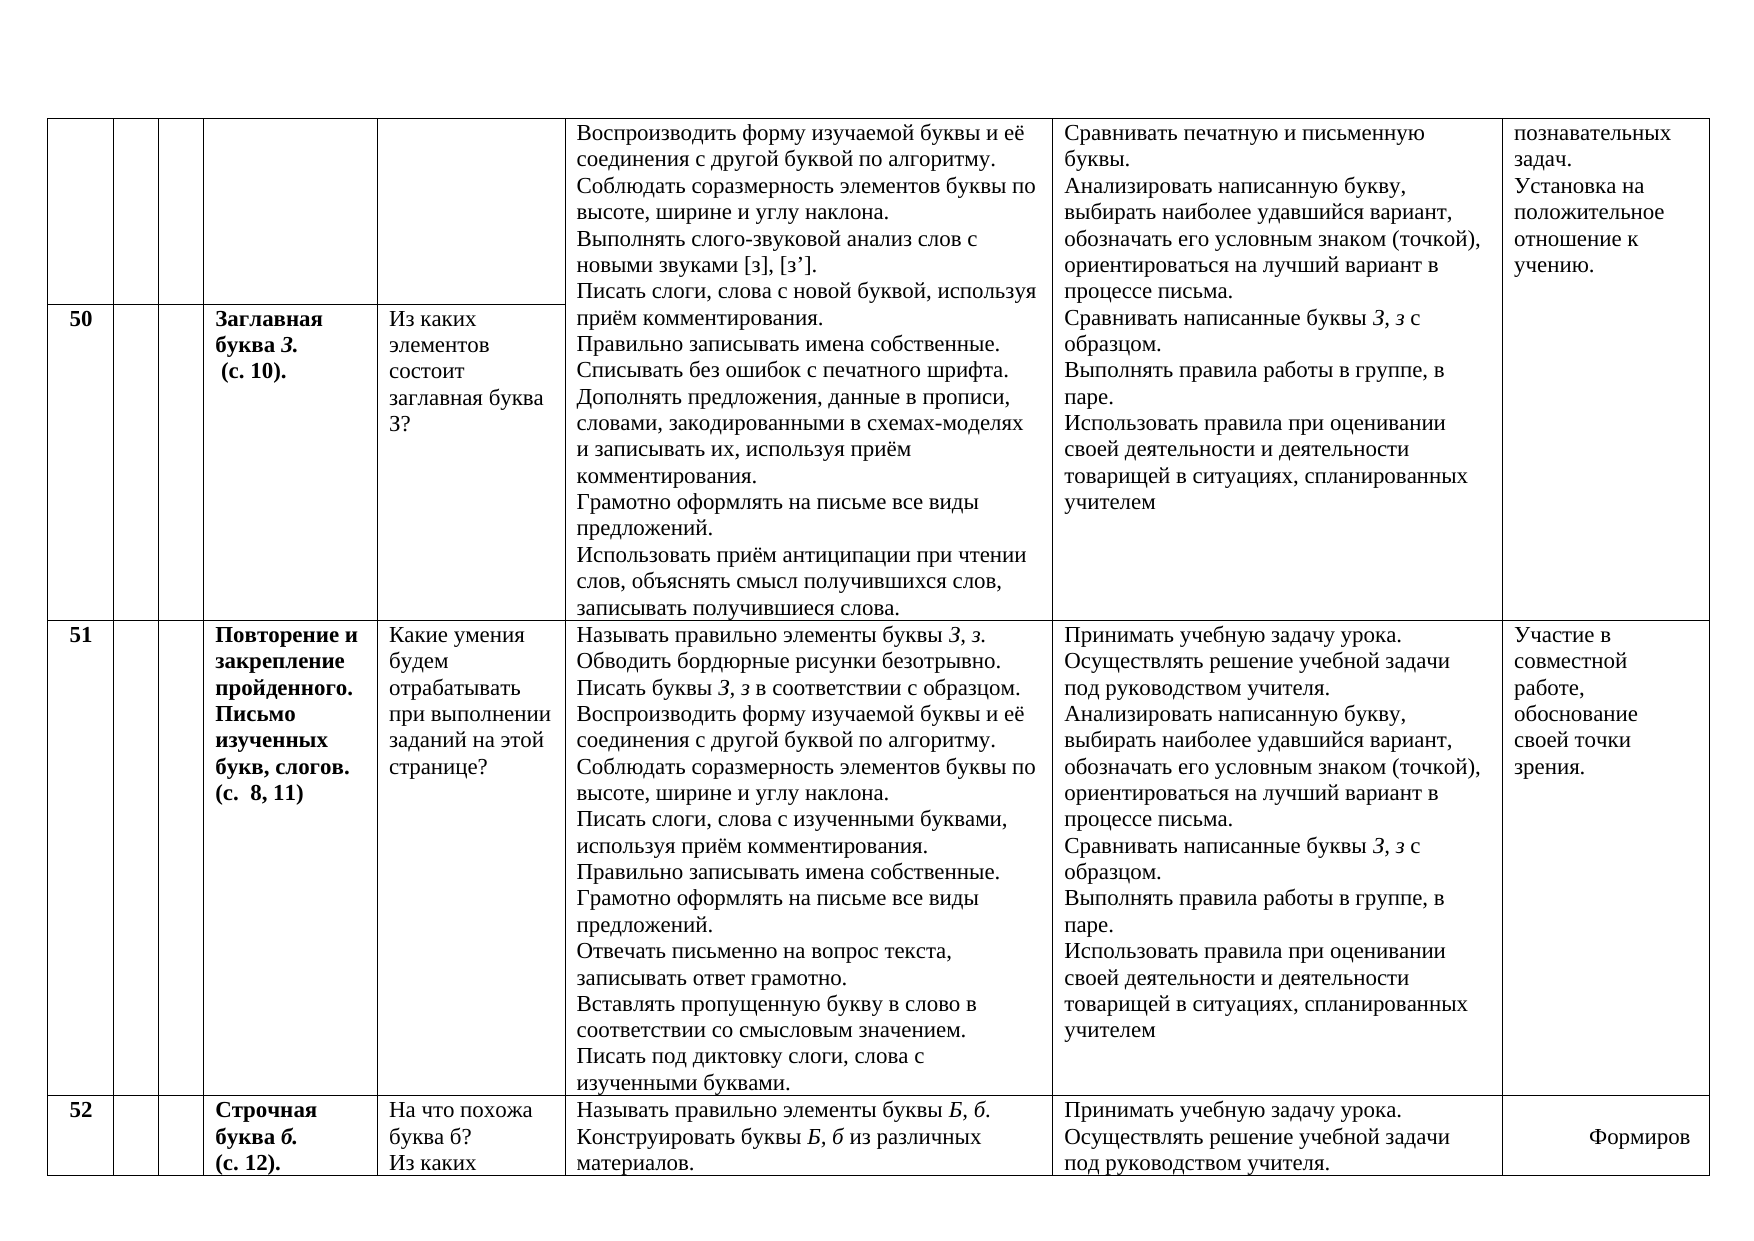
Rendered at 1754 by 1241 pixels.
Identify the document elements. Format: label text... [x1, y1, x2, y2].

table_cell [378, 1096, 565, 1175]
table_cell [114, 1096, 158, 1175]
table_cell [378, 119, 565, 304]
table_cell 49 [48, 119, 113, 304]
table_cell [159, 621, 203, 1095]
table_cell Из каких элементов состоит заглавная буква З? [378, 305, 565, 620]
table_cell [1053, 1096, 1502, 1175]
table_cell [114, 119, 158, 304]
table_cell Принимать учебную задачу урока. Осуществлять решение учебной задачи под руководством учителя. Анализировать написанную букву, выбирать наиболее удавшийся вариант, обозначать его условным знаком (точкой), ориентироваться на лучший вариант в процессе письма. Сравнивать написанные буквы З, з с образцом. Выполнять правила работы в группе, в паре. Использовать правила при оценивании своей деятельности и деятельности товарищей в ситуациях, спланированных учителем [1053, 621, 1502, 1095]
table_cell [159, 119, 203, 304]
table_cell 50 [48, 305, 113, 620]
table_cell Участие в совместной работе, обоснование своей точки зрения. [1503, 621, 1709, 1095]
table_cell 52 [48, 1096, 113, 1175]
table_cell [1053, 119, 1502, 620]
table_cell [114, 621, 158, 1095]
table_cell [1503, 1096, 1709, 1175]
table_cell Заглавная буква З. (с. 10). [204, 305, 377, 620]
table_cell Называть правильно элементы буквы З, з. Обводить бордюрные рисунки безотрывно. Писать буквы З, з в соответствии с образцом. Воспроизводить форму изучаемой буквы и её соединения с другой буквой по алгоритму. Соблюдать соразмерность элементов буквы по высоте, ширине и углу наклона. Писать слоги, слова с изученными буквами, используя приём комментирования. Правильно записывать имена собственные. Грамотно оформлять на письме все виды предложений. Отвечать письменно на вопрос текста, записывать ответ грамотно. Вставлять пропущенную букву в слово в соответствии со смысловым значением. Писать под диктовку слоги, слова с изученными буквами. [566, 621, 1052, 1095]
table_cell Какие умения будем отрабатывать при выполнении заданий на этой странице? [378, 621, 565, 1095]
table_cell [159, 305, 203, 620]
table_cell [566, 119, 1052, 620]
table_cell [1503, 119, 1709, 620]
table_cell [204, 119, 377, 304]
table_cell Повторение и закрепление пройденного. Письмо изученных букв, слогов. (с. 8, 11) [204, 621, 377, 1095]
table_cell [114, 305, 158, 620]
table_cell 51 [48, 621, 113, 1095]
table_cell [159, 1096, 203, 1175]
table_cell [566, 1096, 1052, 1175]
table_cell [204, 1096, 377, 1175]
